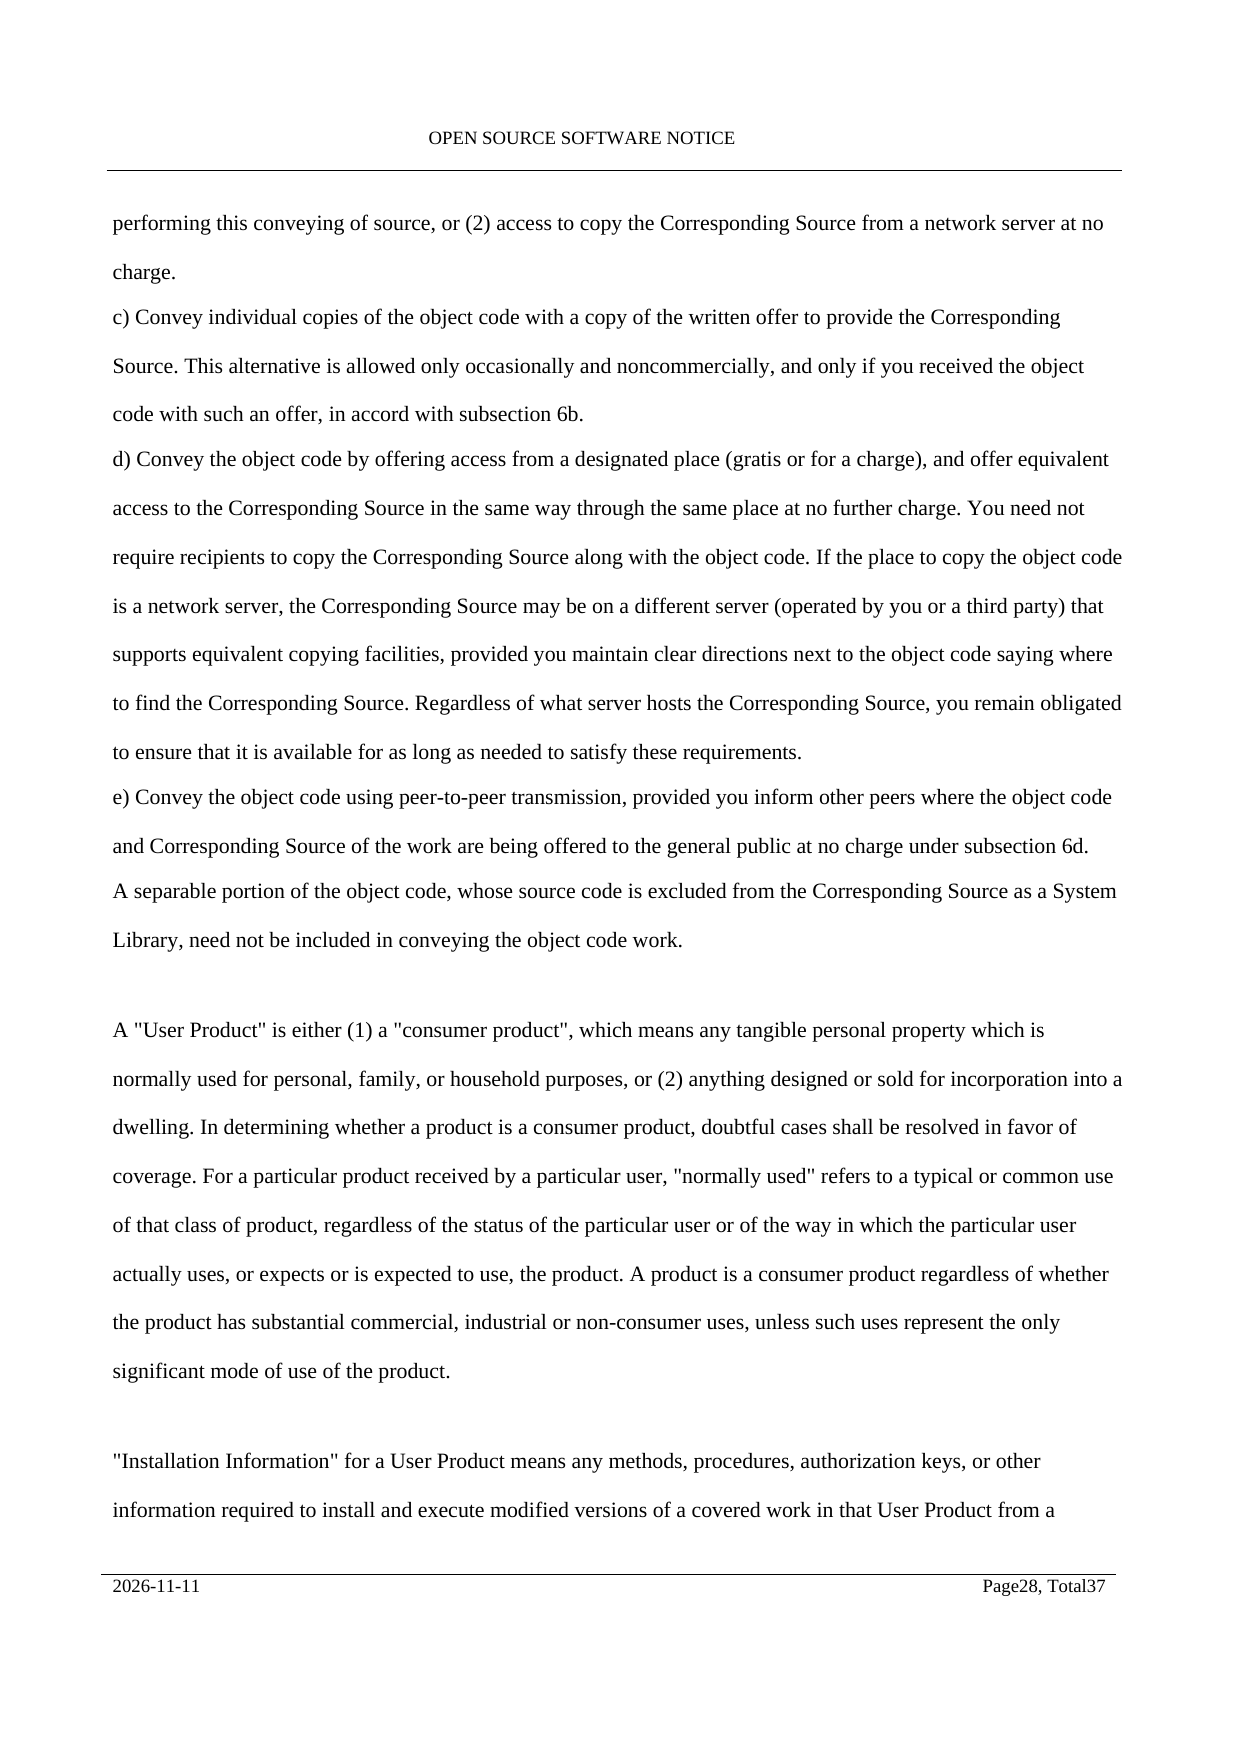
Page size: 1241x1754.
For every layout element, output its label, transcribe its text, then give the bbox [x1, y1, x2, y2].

text A "User Product" is either (1) a "consumer product", which means any tangible personal property which is normally used for personal, family, or household purposes, or (2) anything designed or sold for incorporation into a dwelling. In determining whether a product is a consumer product, doubtful cases shall be resolved in favor of coverage. For a particular product received by a particular user, "normally used" refers to a typical or common use of that class of product, regardless of the status of the particular user or of the way in which the particular user actually uses, or expects or is expected to use, the product. A product is a consumer product regardless of whether the product has substantial commercial, industrial or non-consumer uses, unless such uses represent the only significant mode of use of the product. [112, 1013, 1128, 1387]
text d) Convey the object code by offering access from a designated place (gratis or for a charge), and offer equivalent access to the Corresponding Source in the same way through the same place at no further charge. You need not require recipients to copy the Corresponding Source along with the object code. If the place to copy the object code is a network server, the Corresponding Source may be on a different server (operated by you or a third party) that supports equivalent copying facilities, provided you maintain clear directions next to the object code saying where to find the Corresponding Source. Regardless of what server hosts the Corresponding Source, you remain obligated to ensure that it is available for as long as needed to satisfy these requirements. [112, 443, 1128, 768]
text A separable portion of the object code, whose source code is excluded from the Corresponding Source as a System Library, need not be included in conveying the object code work. [112, 874, 1128, 956]
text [112, 206, 1128, 288]
text e) Convey the object code using peer-to-peer transmission, provided you inform other peers where the object code and Corresponding Source of the work are being offered to the general public at no charge under subsection 6d. [112, 780, 1128, 862]
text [112, 1445, 1128, 1526]
text c) Convey individual copies of the object code with a copy of the written offer to provide the Corresponding Source. This alternative is allowed only occasionally and noncommercially, and only if you received the object code with such an offer, in accord with subsection 6b. [112, 300, 1128, 430]
